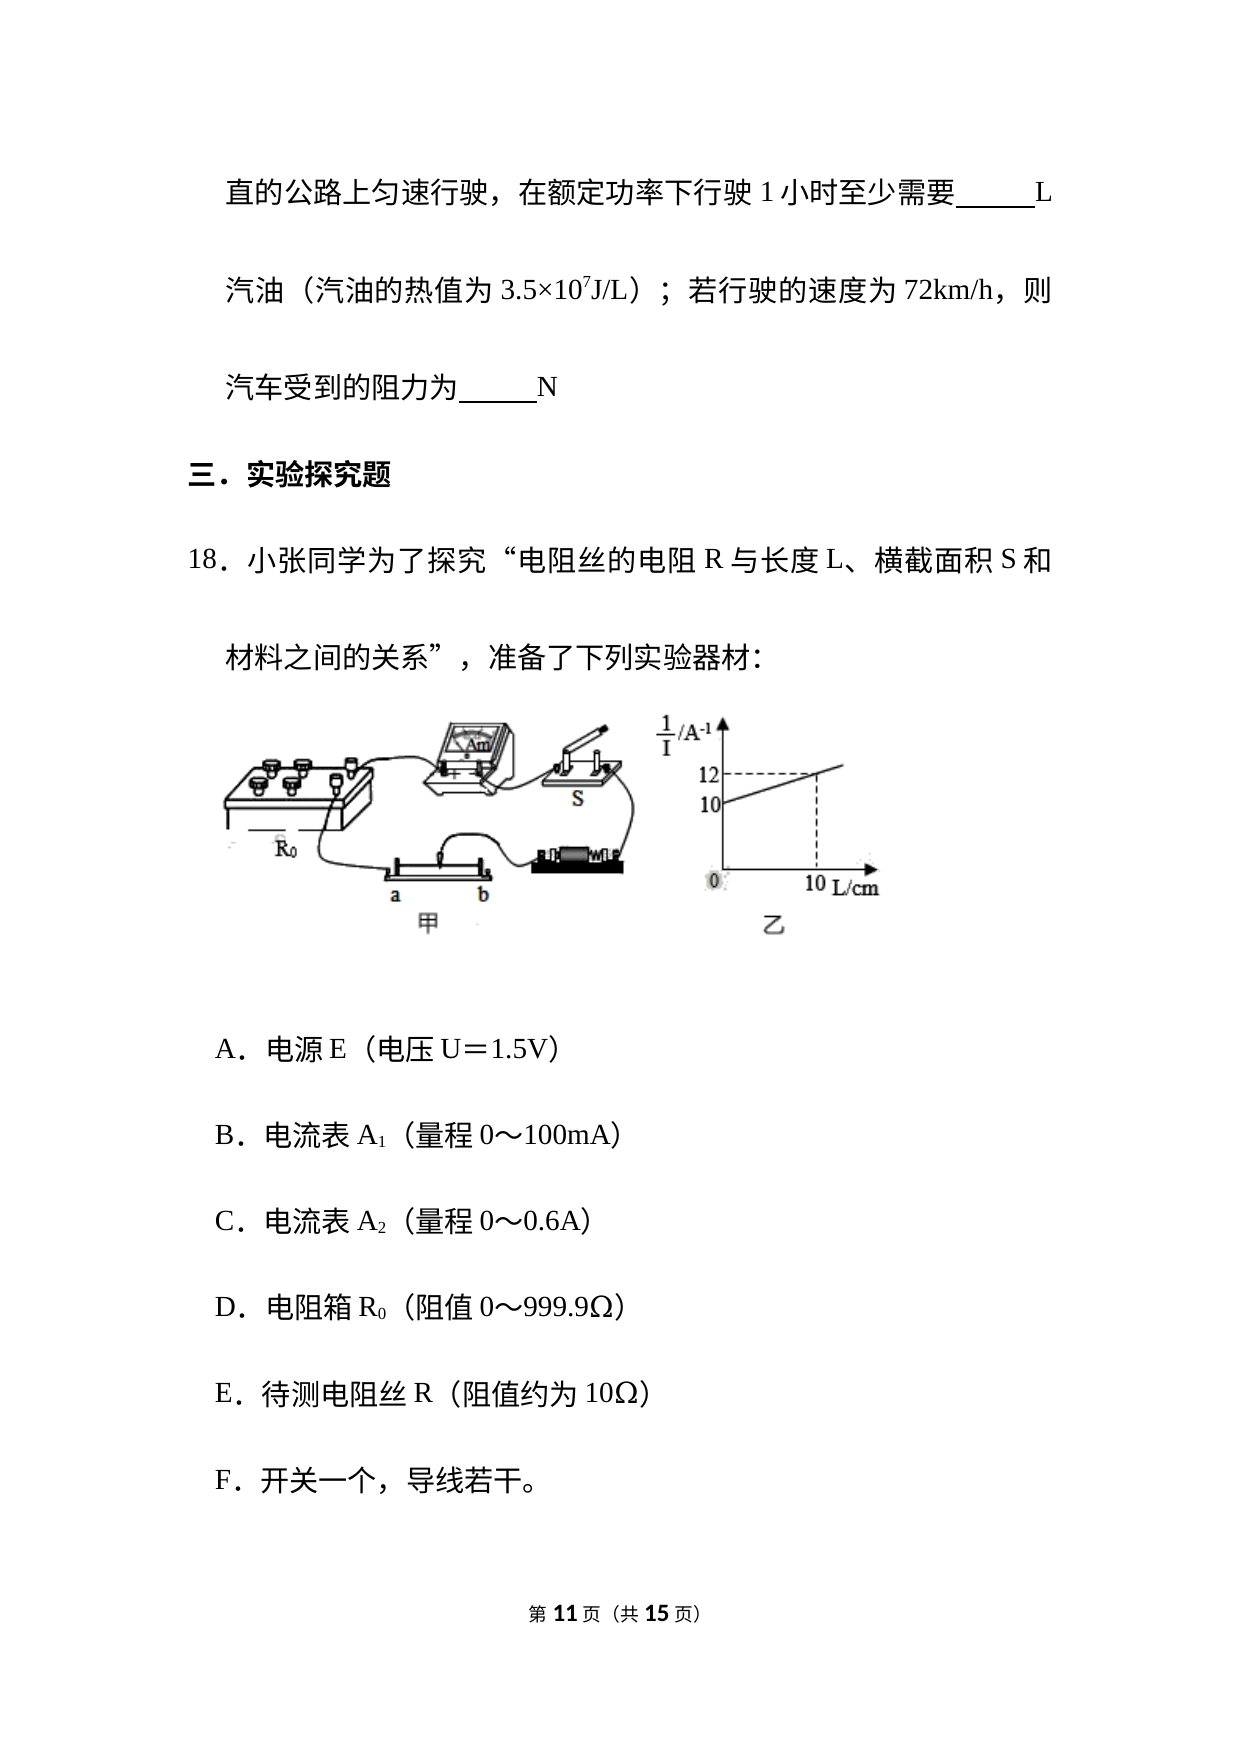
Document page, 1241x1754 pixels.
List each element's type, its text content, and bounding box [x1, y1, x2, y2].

text 三．实验探究题 [187, 440, 1053, 505]
text B．电流表A1（量程0～100mA） [214, 1101, 1053, 1166]
text D．电阻箱R0（阻值0～999.9Ω） [214, 1274, 1053, 1339]
text F．开关一个，导线若干。 [214, 1446, 1053, 1511]
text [187, 158, 1053, 418]
text 18．小张同学为了探究“电阻丝的电阻R与长度L、横截面积S和材料之间的关系”，准备了下列实验器材： [187, 526, 1053, 688]
text E．待测电阻丝R（阻值约为10Ω） [214, 1360, 1053, 1425]
text C．电流表A2（量程0～0.6A） [214, 1188, 1053, 1253]
text A．电源E（电压U＝1.5V） [214, 1015, 1053, 1080]
picture [214, 709, 996, 974]
